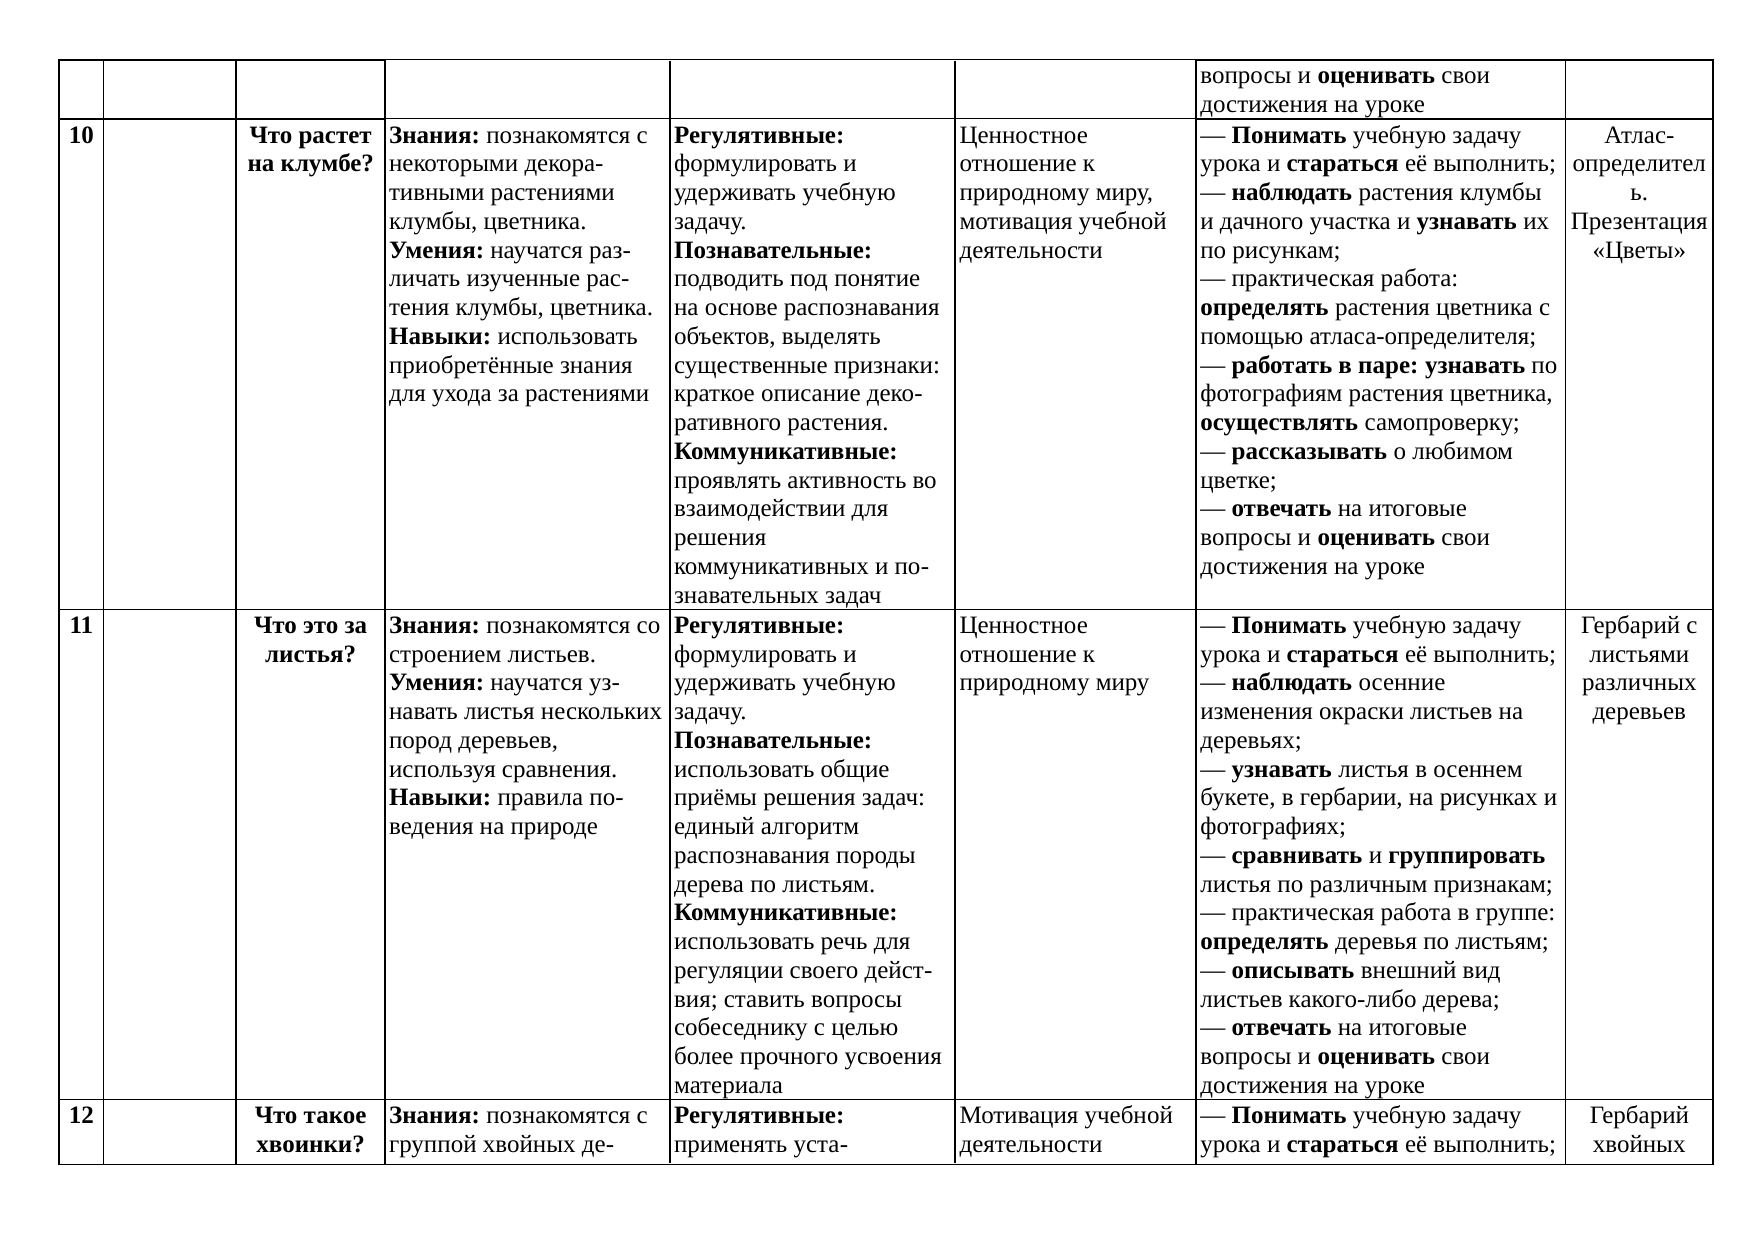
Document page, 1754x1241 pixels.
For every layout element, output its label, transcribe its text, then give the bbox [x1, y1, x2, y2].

table_cell [104, 610, 235, 1099]
table_cell 9 [60, 61, 103, 118]
table_cell — Понимать учебную задачу урока и стараться её выполнить; — наблюдать растения клумбы и дачного участка и узнавать их по рисункам; — практическая работа: определять растения цветника с помощью атласа-определителя; — работать в паре: узнавать по фотографиям растения цветника, осуществлять самопроверку; — рассказывать о любимом цветке; — отвечать на итоговые вопросы и оценивать свои достижения на уроке [1197, 120, 1565, 608]
table_cell Знания: познакомятся с некоторыми декоративными растениями клумбы, цветника. Умения: научатся различать изученные растения клумбы, цветника. Навыки: использовать приобретённые знания для ухода за растениями [386, 119, 669, 608]
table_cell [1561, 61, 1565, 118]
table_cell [956, 60, 1195, 118]
table_cell Атлас-определитель. Презентация «Цветы» [1566, 120, 1712, 608]
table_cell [671, 1100, 954, 1163]
table_cell Ценностное отношение к природному миру, мотивация учебной деятельности [956, 119, 1195, 608]
table_cell Регулятивные: формулировать и удерживать учебную задачу. Познавательные: подводить под понятие на основе распознавания объектов, выделять существенные признаки: краткое описание декоративного растения. Коммуникативные: проявлять активность во взаимодействии для решения коммуникативных и познавательных задач [671, 119, 954, 608]
table_cell Гербарий с листьями различных деревьев [1566, 610, 1712, 1099]
table_cell 12 [60, 1100, 103, 1163]
table_cell [104, 1100, 235, 1163]
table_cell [237, 61, 384, 118]
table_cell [1197, 1100, 1565, 1163]
table_cell Ценностное отношение к природному миру [956, 610, 1195, 1099]
table_cell Что это за листья? [237, 610, 384, 1099]
table_cell 11 [60, 610, 103, 1099]
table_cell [1566, 61, 1712, 118]
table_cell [1566, 1100, 1712, 1163]
table_cell 10 [60, 120, 103, 608]
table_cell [671, 60, 955, 118]
table_cell Что такое хвоинки? [237, 1100, 384, 1163]
table_cell [104, 120, 235, 608]
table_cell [386, 1100, 669, 1163]
table_cell Знания: познакомятся со строением листьев. Умения: научатся узнавать листья нескольких пород деревьев, используя сравнения. Навыки: правила поведения на природе [386, 610, 669, 1099]
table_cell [386, 60, 670, 118]
table_cell [104, 61, 235, 118]
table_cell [956, 1100, 1195, 1163]
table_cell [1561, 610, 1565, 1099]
table_cell Что растет на клумбе? [237, 120, 384, 608]
